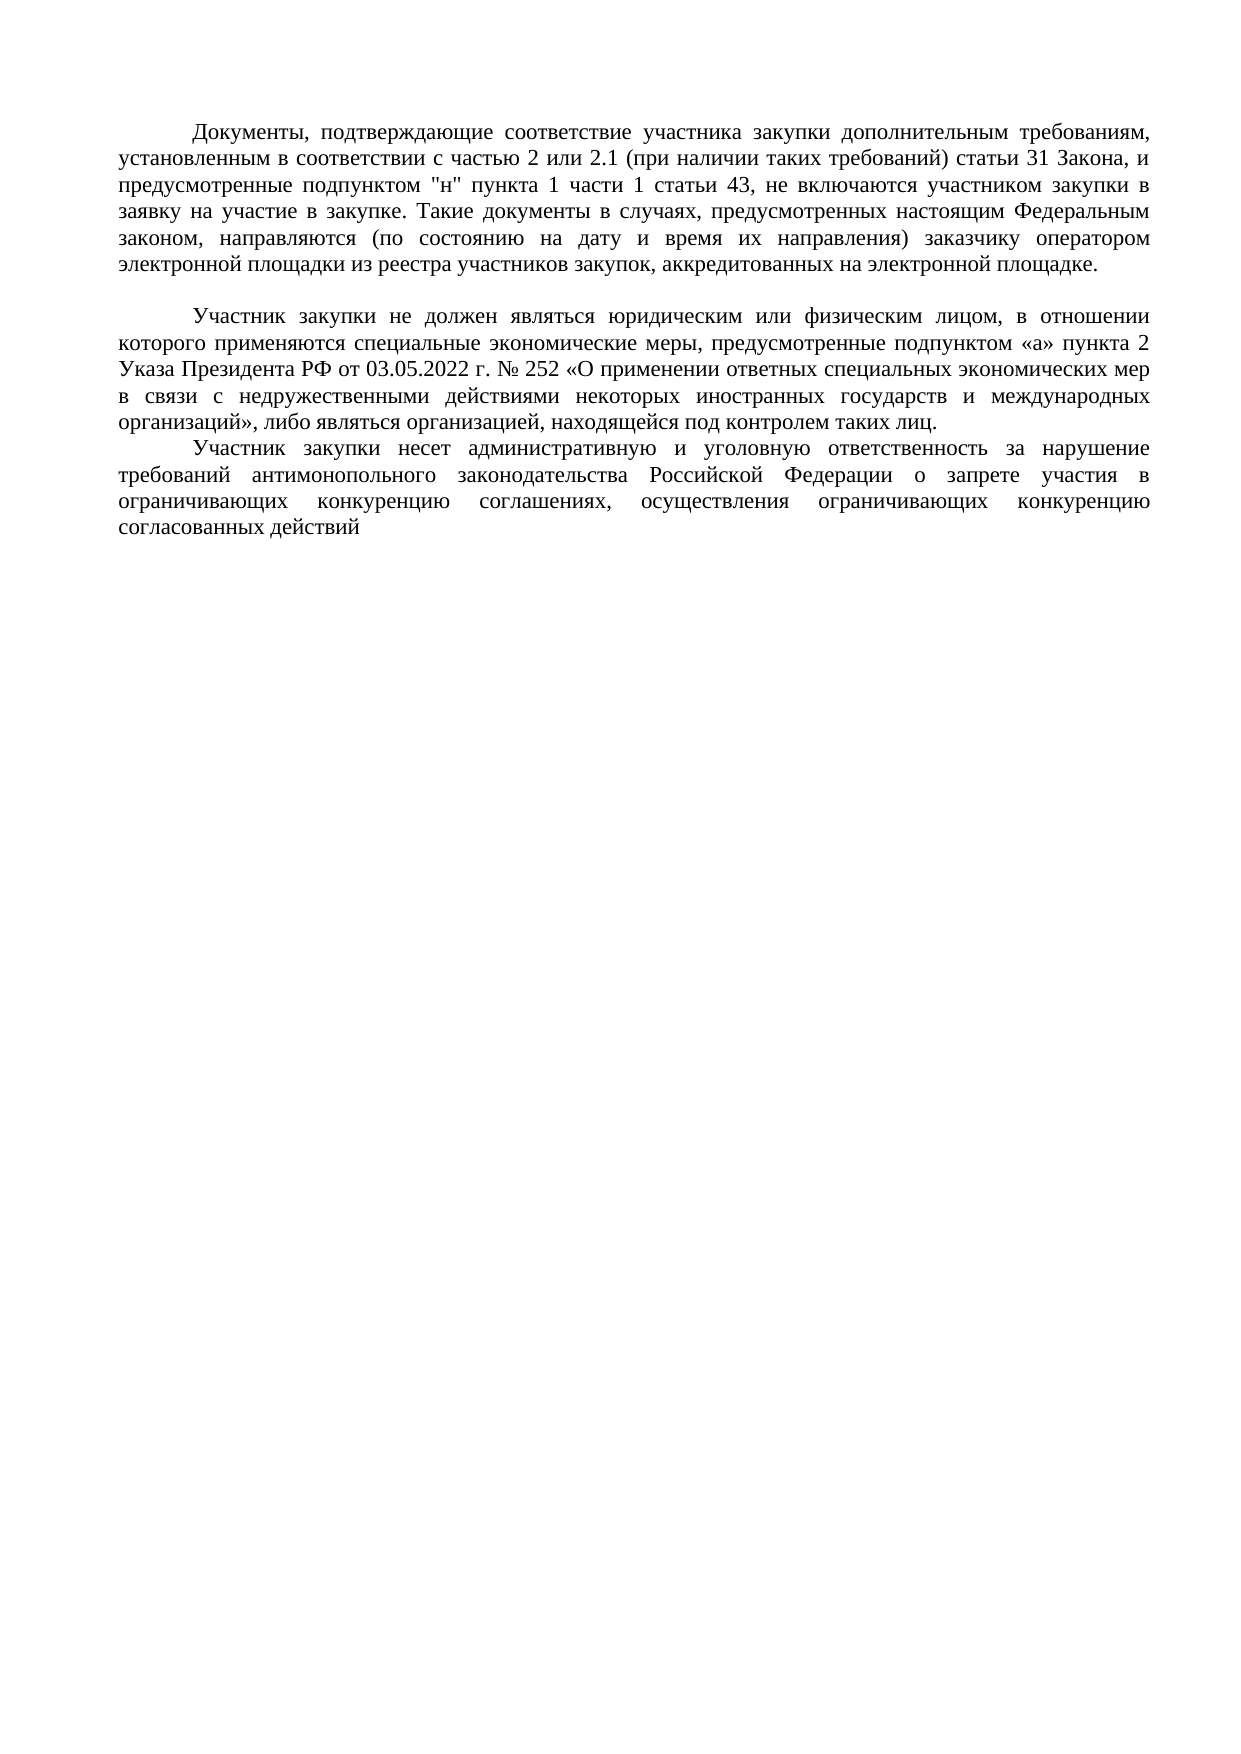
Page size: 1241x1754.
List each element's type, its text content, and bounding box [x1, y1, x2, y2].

text Участник закупки не должен являться юридическим или физическим лицом, в отношении которого применяются специальные экономические меры, предусмотренные подпунктом «а» пункта 2 Указа Президента РФ от 03.05.2022 г. № 252 «О применении ответных специальных экономических мер в связи с недружественными действиями некоторых иностранных государств и международных организаций», либо являться организацией, находящейся под контролем таких лиц. [118, 303, 1152, 434]
text Участник закупки несет административную и уголовную ответственность за нарушение требований антимонопольного законодательства Российской Федерации о запрете участия в ограничивающих конкуренцию соглашениях, осуществления ограничивающих конкуренцию согласованных действий [118, 434, 1152, 540]
text Документы, подтверждающие соответствие участника закупки дополнительным требованиям, установленным в соответствии с частью 2 или 2.1 (при наличии таких требований) статьи 31 Закона, и предусмотренные подпунктом "н" пункта 1 части 1 статьи 43, не включаются участником закупки в заявку на участие в закупке. Такие документы в случаях, предусмотренных настоящим Федеральным законом, направляются (по состоянию на дату и время их направления) заказчику оператором электронной площадки из реестра участников закупок, аккредитованных на электронной площадке. [118, 118, 1152, 276]
